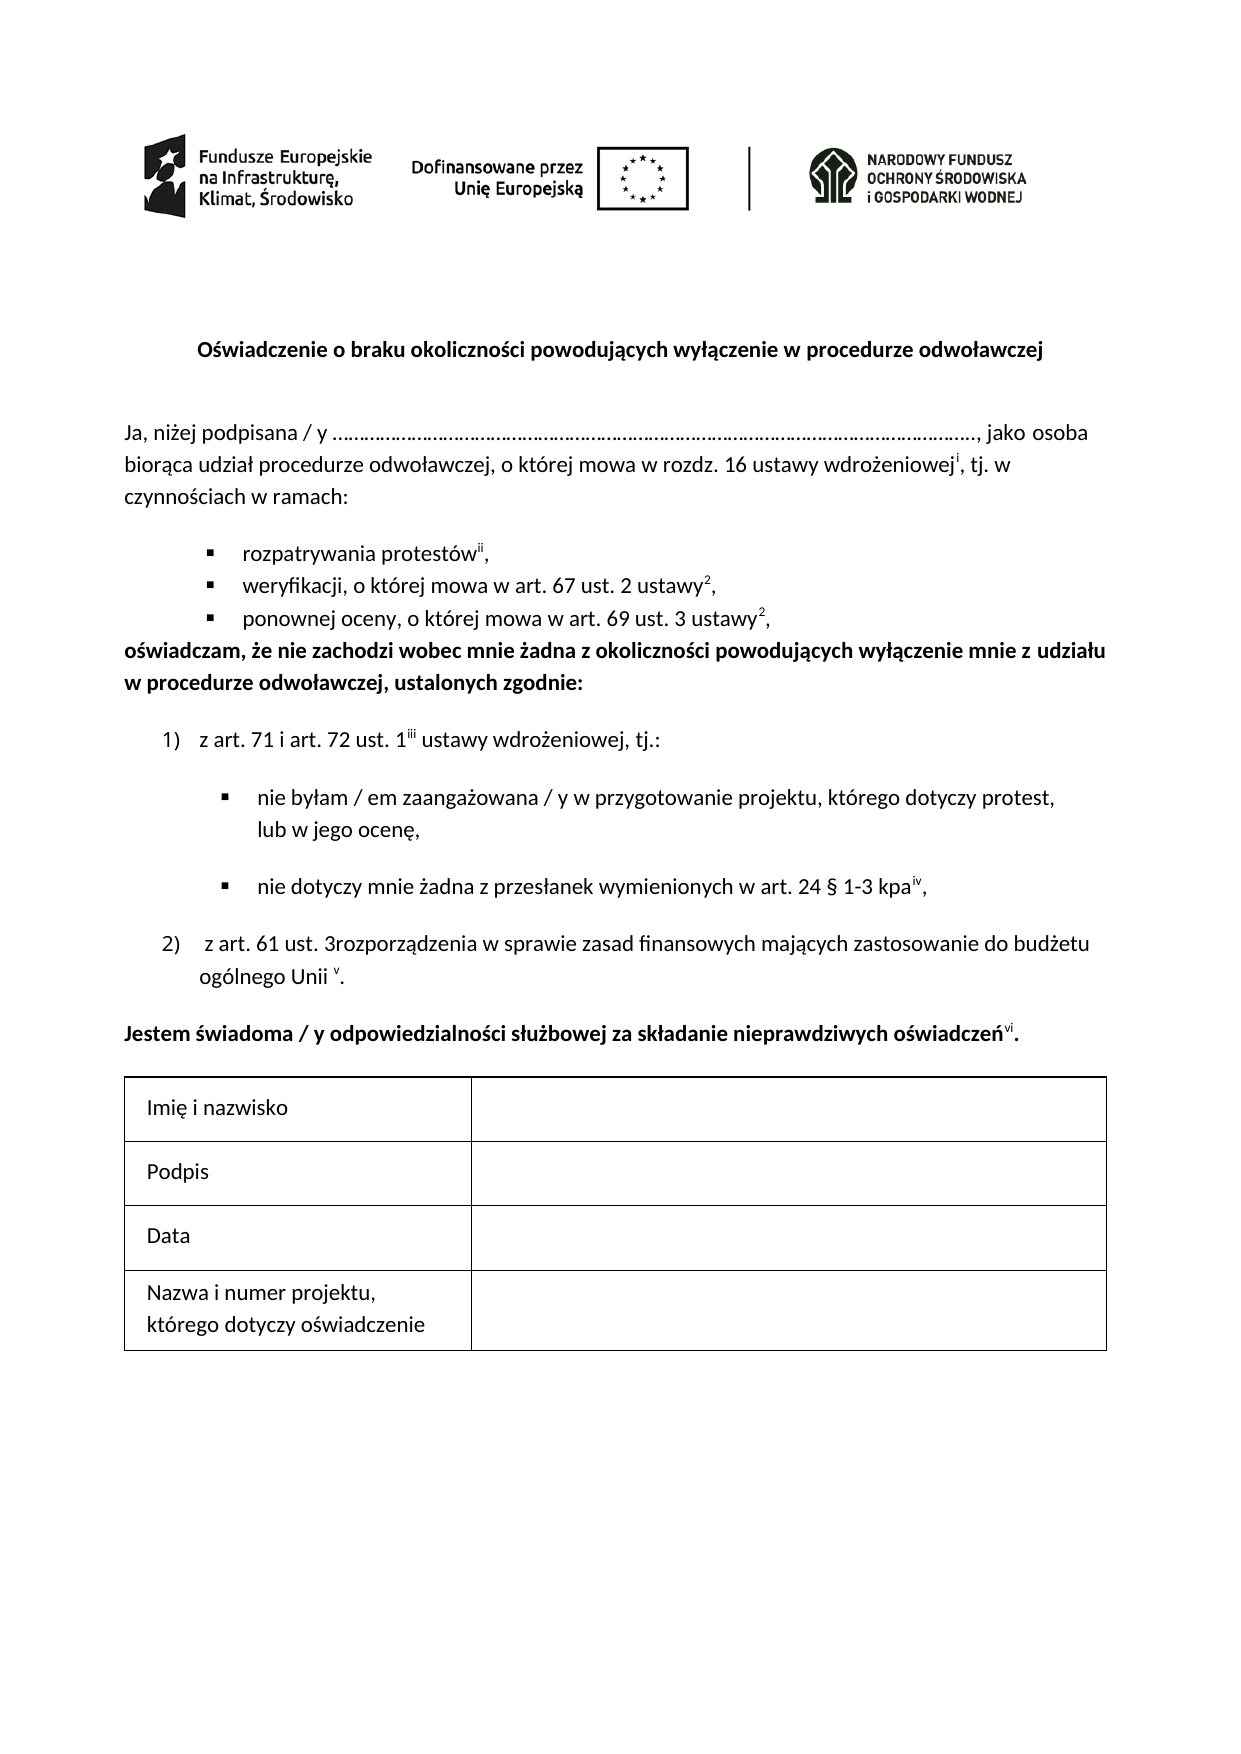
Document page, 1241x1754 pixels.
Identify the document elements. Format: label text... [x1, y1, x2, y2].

list z art. 61 ust. 3rozporządzenia w sprawie zasad finansowych mających zastosowanie do budżetu ogólnego Unii . [162, 929, 1116, 990]
list z art. 71 i art. 72 ust. 1 ustawy wdrożeniowej, tj.: [162, 725, 1116, 754]
table_cell Podpis [125, 1142, 471, 1205]
list nie dotyczy mnie żadna z przesłanek wymienionych w art. 24 § 1-3 kpa, [219, 872, 1116, 900]
table_header [472, 1078, 1106, 1141]
text Ja, niżej podpisana / y ………………………………………………………………………………………………………….., jako osoba biorąca udział procedurze odwoławczej, o której mowa w rozdz. 16 ustawy wdrożeniowej, tj. w czynnościach w ramach: [124, 418, 1116, 510]
list nie byłam / em zaangażowana / y w przygotowanie projektu, którego dotyczy protest, lub w jego ocenę, [219, 783, 1116, 843]
text Oświadczenie o braku okoliczności powodujących wyłączenie w procedurze odwoławczej [124, 336, 1116, 363]
table_cell Data [125, 1206, 471, 1269]
list rozpatrywania protestów, [205, 539, 1116, 567]
table_cell [472, 1142, 1106, 1205]
picture [124, 112, 1069, 239]
text oświadczam, że nie zachodzi wobec mnie żadna z okoliczności powodujących wyłączenie mnie z udziału w procedurze odwoławczej, ustalonych zgodnie: [124, 636, 1116, 696]
table_cell Nazwa i numer projektu, którego dotyczy oświadczenie [125, 1271, 471, 1350]
table_cell [472, 1271, 1106, 1350]
list weryfikacji, o której mowa w art. 67 ust. 2 ustawy2, [205, 571, 1116, 599]
list ponownej oceny, o której mowa w art. 69 ust. 3 ustawy2, [205, 604, 1116, 632]
table_header Imię i nazwisko [125, 1078, 471, 1141]
text Jestem świadoma / y odpowiedzialności służbowej za składanie nieprawdziwych oświadczeń. [124, 1019, 1116, 1047]
table_cell [472, 1206, 1106, 1269]
